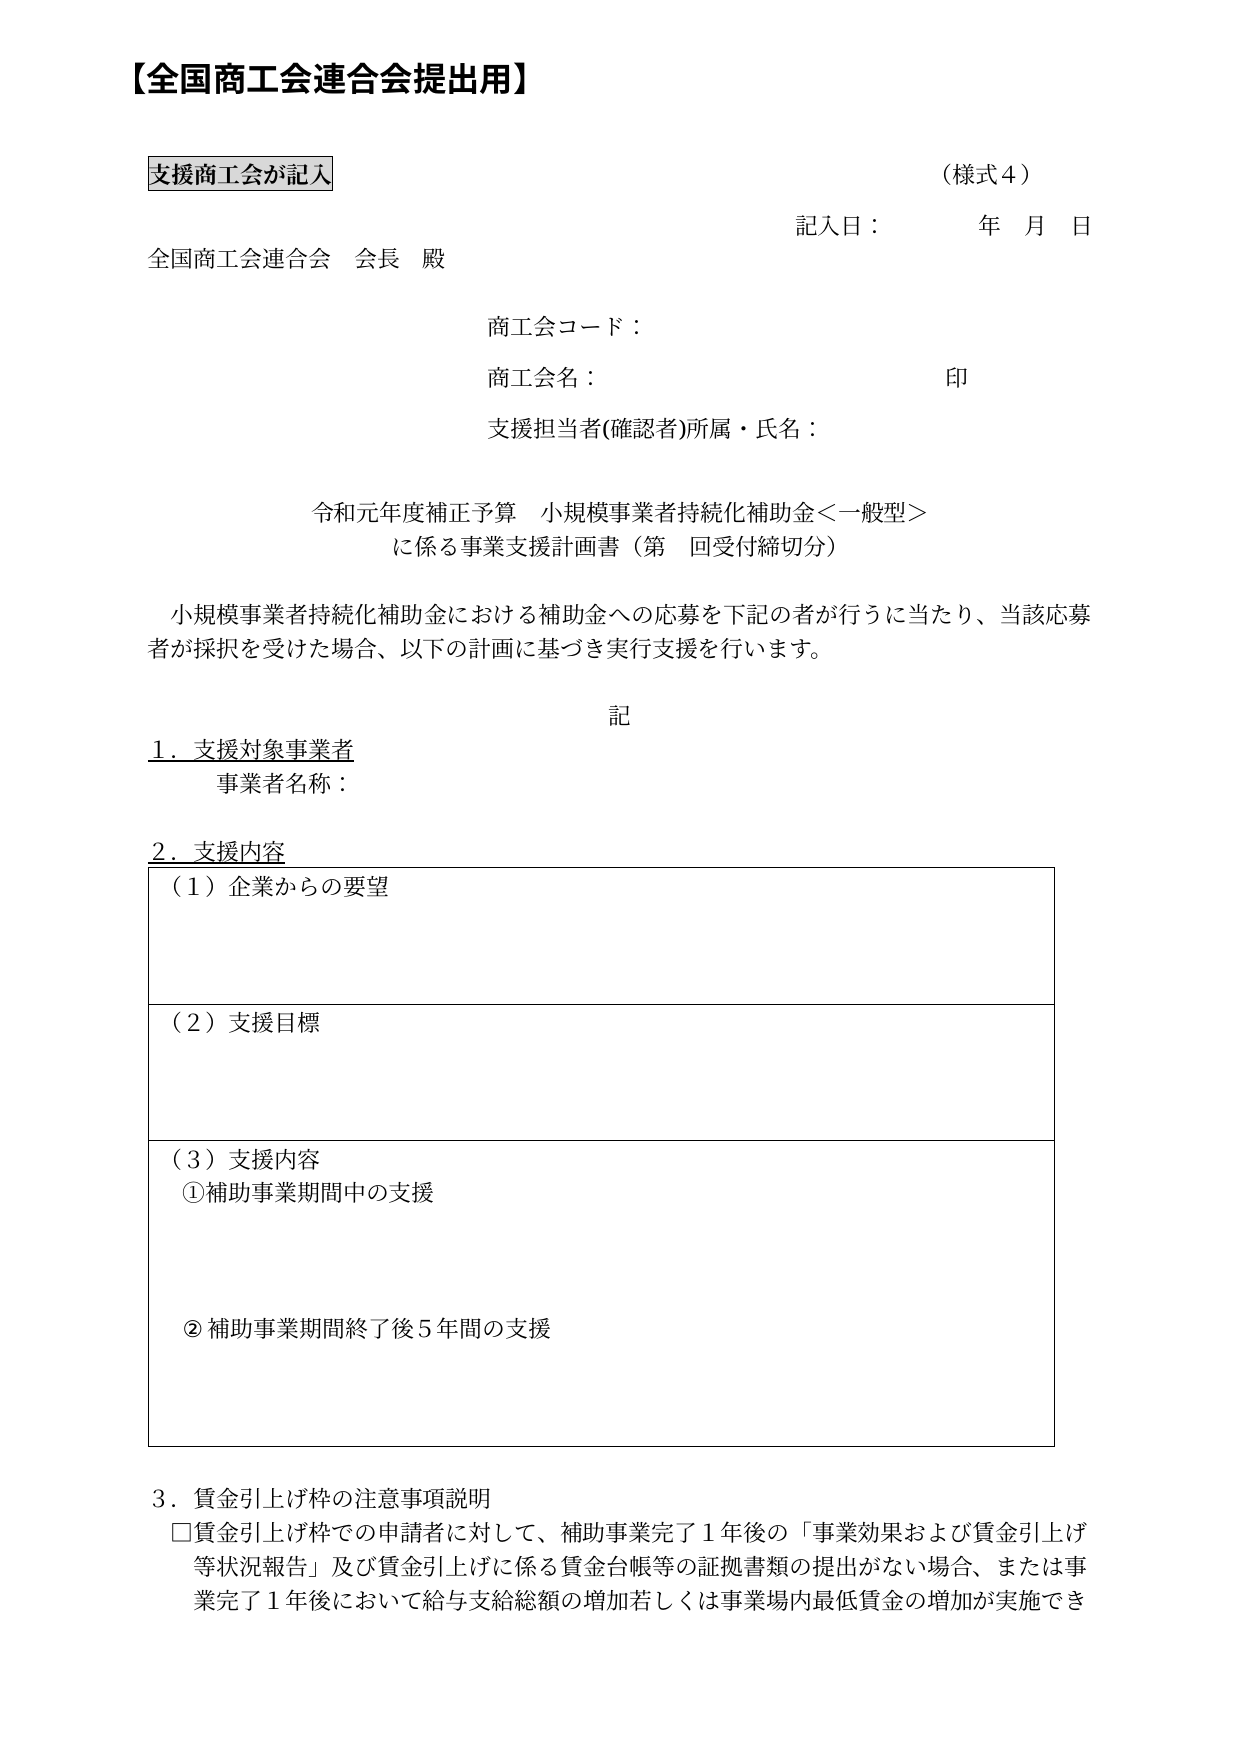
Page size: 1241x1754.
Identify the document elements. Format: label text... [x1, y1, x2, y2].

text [148, 1515, 1092, 1616]
text 記 [148, 698, 1092, 732]
text 全国商工会連合会 会長 殿 [148, 241, 1092, 275]
table_cell （２）支援目標 [149, 1005, 1054, 1140]
text 事業者名称： [148, 766, 1092, 799]
text ２．支援内容 [148, 833, 1092, 867]
text 記入日： 年 月 日 [148, 207, 1092, 241]
text 商工会名： 印 [487, 359, 1092, 393]
text １．支援対象事業者 [148, 732, 1092, 766]
text に係る事業支援計画書（第 回受付締切分） [148, 529, 1092, 563]
text 支援担当者(確認者)所属・氏名： [487, 410, 1092, 444]
table_header （１）企業からの要望 [149, 868, 1054, 1004]
text 令和元年度補正予算 小規模事業者持続化補助金＜一般型＞ [148, 495, 1092, 529]
table_cell （３）支援内容 ①補助事業期間中の支援 ②補助事業期間終了後５年間の支援 [149, 1141, 1054, 1446]
text ３．賃金引上げ枠の注意事項説明 [148, 1481, 1092, 1515]
text 支援商工会が記入 （様式４） [148, 139, 1092, 207]
text 小規模事業者持続化補助金における補助金への応募を下記の者が行うに当たり、当該応募者が採択を受けた場合、以下の計画に基づき実行支援を行います。 [148, 596, 1092, 664]
text 商工会コード： [487, 309, 1092, 343]
